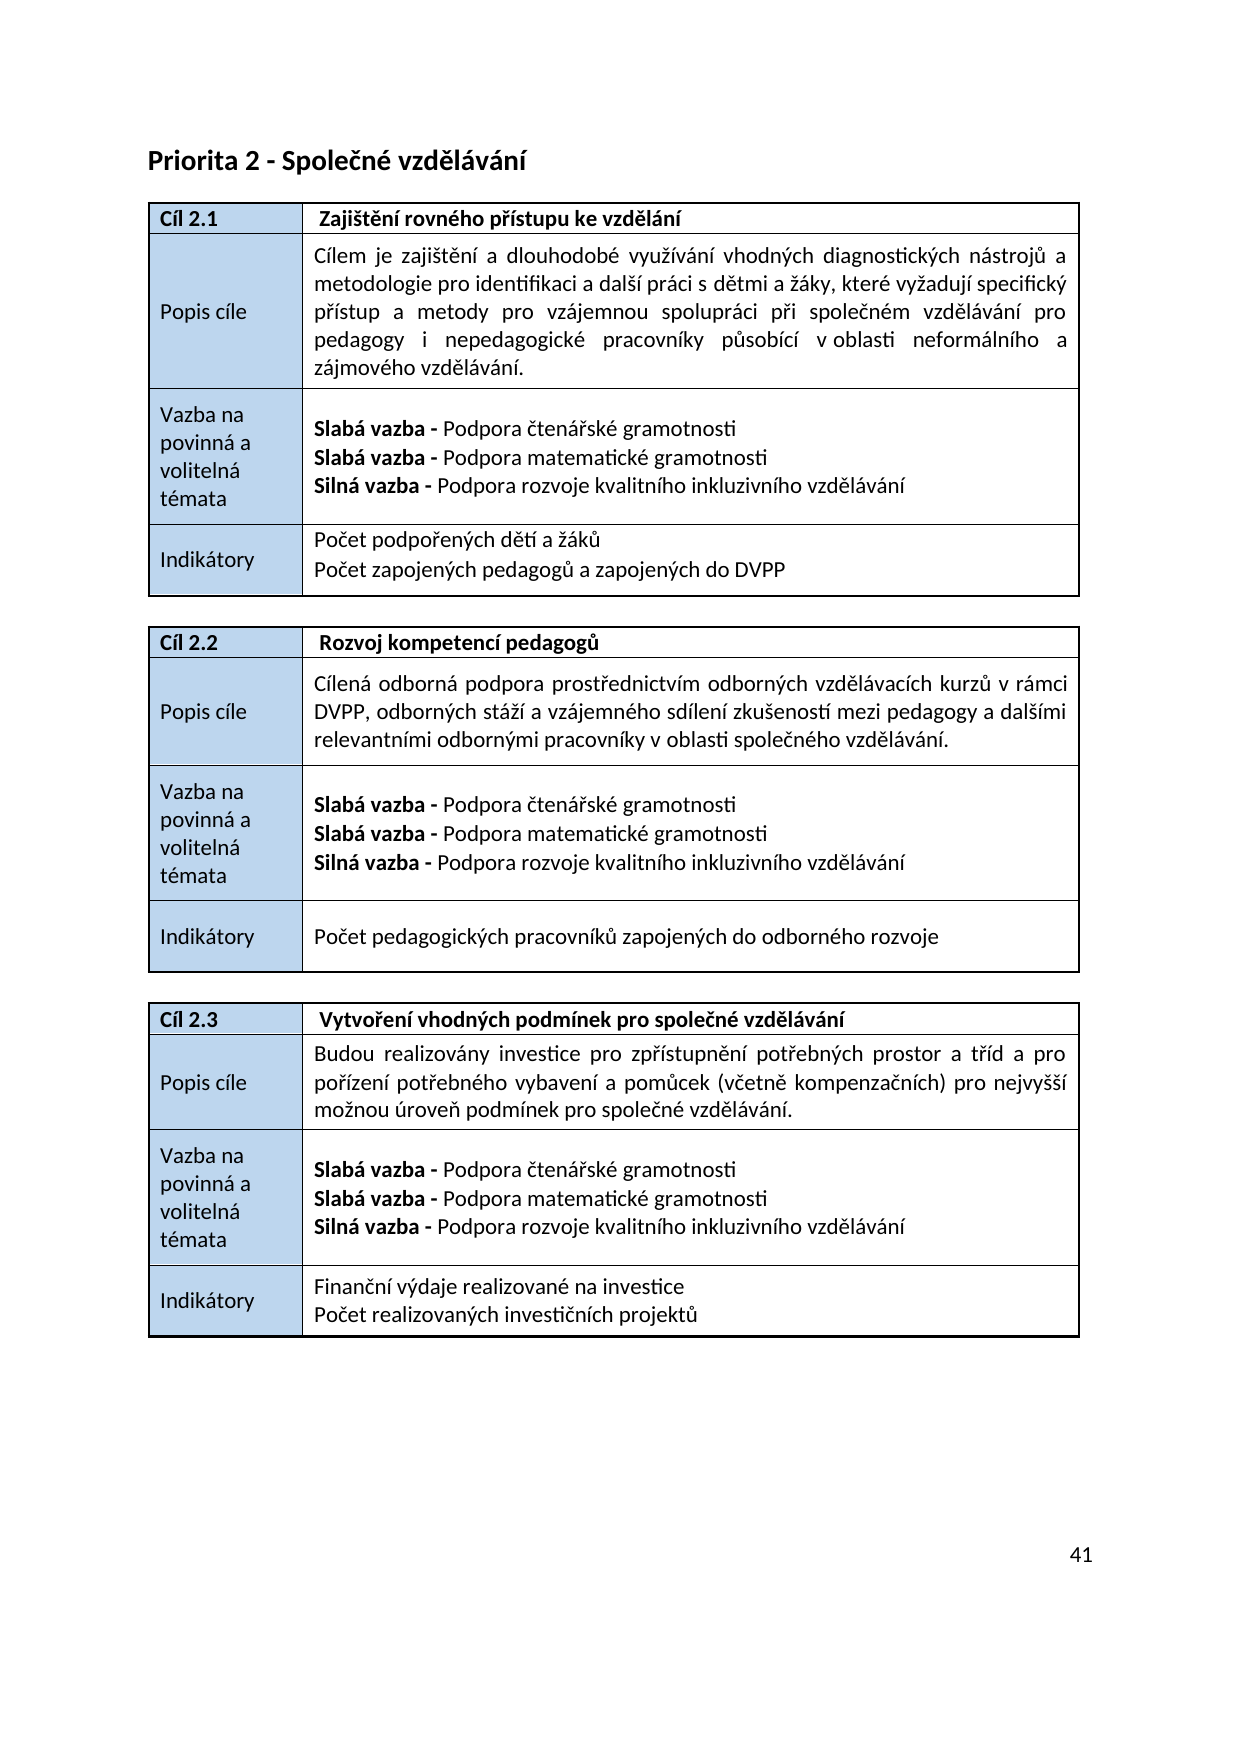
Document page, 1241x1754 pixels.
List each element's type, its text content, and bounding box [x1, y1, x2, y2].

table_cell Počet pedagogických pracovníků zapojených do odborného rozvoje [303, 901, 1078, 971]
table_cell Slabá vazba - Podpora čtenářské gramotnosti Slabá vazba - Podpora matematické gramotnosti Silná vazba - Podpora rozvoje kvalitního inkluzivního vzdělávání [303, 766, 1078, 900]
table_cell Cílem je zajištění a dlouhodobé využívání vhodných diagnostických nástrojů a metodologie pro identifikaci a další práci s dětmi a žáky, které vyžadují specifický přístup a metody pro vzájemnou spolupráci při společném vzdělávání pro pedagogy i nepedagogické pracovníky působící v oblasti neformálního a zájmového vzdělávání. [303, 234, 1078, 388]
table_header Cíl 2.3 [150, 1004, 302, 1033]
table_cell Indikátory [150, 1266, 302, 1335]
table_cell Popis cíle [150, 1035, 302, 1129]
table_cell Indikátory [150, 525, 302, 594]
table_header Cíl 2.2 [150, 628, 302, 657]
table_cell Popis cíle [150, 234, 302, 388]
table_cell Budou realizovány investice pro zpřístupnění potřebných prostor a tříd a pro pořízení potřebného vybavení a pomůcek (včetně kompenzačních) pro nejvyšší možnou úroveň podmínek pro společné vzdělávání. [303, 1035, 1078, 1129]
table_cell Počet podpořených dětí a žáků Počet zapojených pedagogů a zapojených do DVPP [303, 525, 1078, 594]
table_header Vytvoření vhodných podmínek pro společné vzdělávání [303, 1004, 1078, 1033]
table_cell Finanční výdaje realizované na investice Počet realizovaných investičních projektů [303, 1266, 1078, 1335]
table_cell Slabá vazba - Podpora čtenářské gramotnosti Slabá vazba - Podpora matematické gramotnosti Silná vazba - Podpora rozvoje kvalitního inkluzivního vzdělávání [303, 389, 1078, 524]
table_cell Vazba na povinná a volitelná témata [150, 1130, 302, 1264]
table_header Rozvoj kompetencí pedagogů [303, 628, 1078, 657]
table_cell Indikátory [150, 901, 302, 971]
text Priorita 2 - Společné vzdělávání [148, 148, 1093, 177]
table_cell Vazba na povinná a volitelná témata [150, 389, 302, 524]
table_header Cíl 2.1 [150, 204, 302, 233]
table_header Zajištění rovného přístupu ke vzdělání [303, 204, 1078, 233]
table_cell Vazba na povinná a volitelná témata [150, 766, 302, 900]
table_cell Cílená odborná podpora prostřednictvím odborných vzdělávacích kurzů v rámci DVPP, odborných stáží a vzájemného sdílení zkušeností mezi pedagogy a dalšími relevantními odbornými pracovníky v oblasti společného vzdělávání. [303, 658, 1078, 764]
table_cell Popis cíle [150, 658, 302, 764]
table_cell Slabá vazba - Podpora čtenářské gramotnosti Slabá vazba - Podpora matematické gramotnosti Silná vazba - Podpora rozvoje kvalitního inkluzivního vzdělávání [303, 1130, 1078, 1264]
